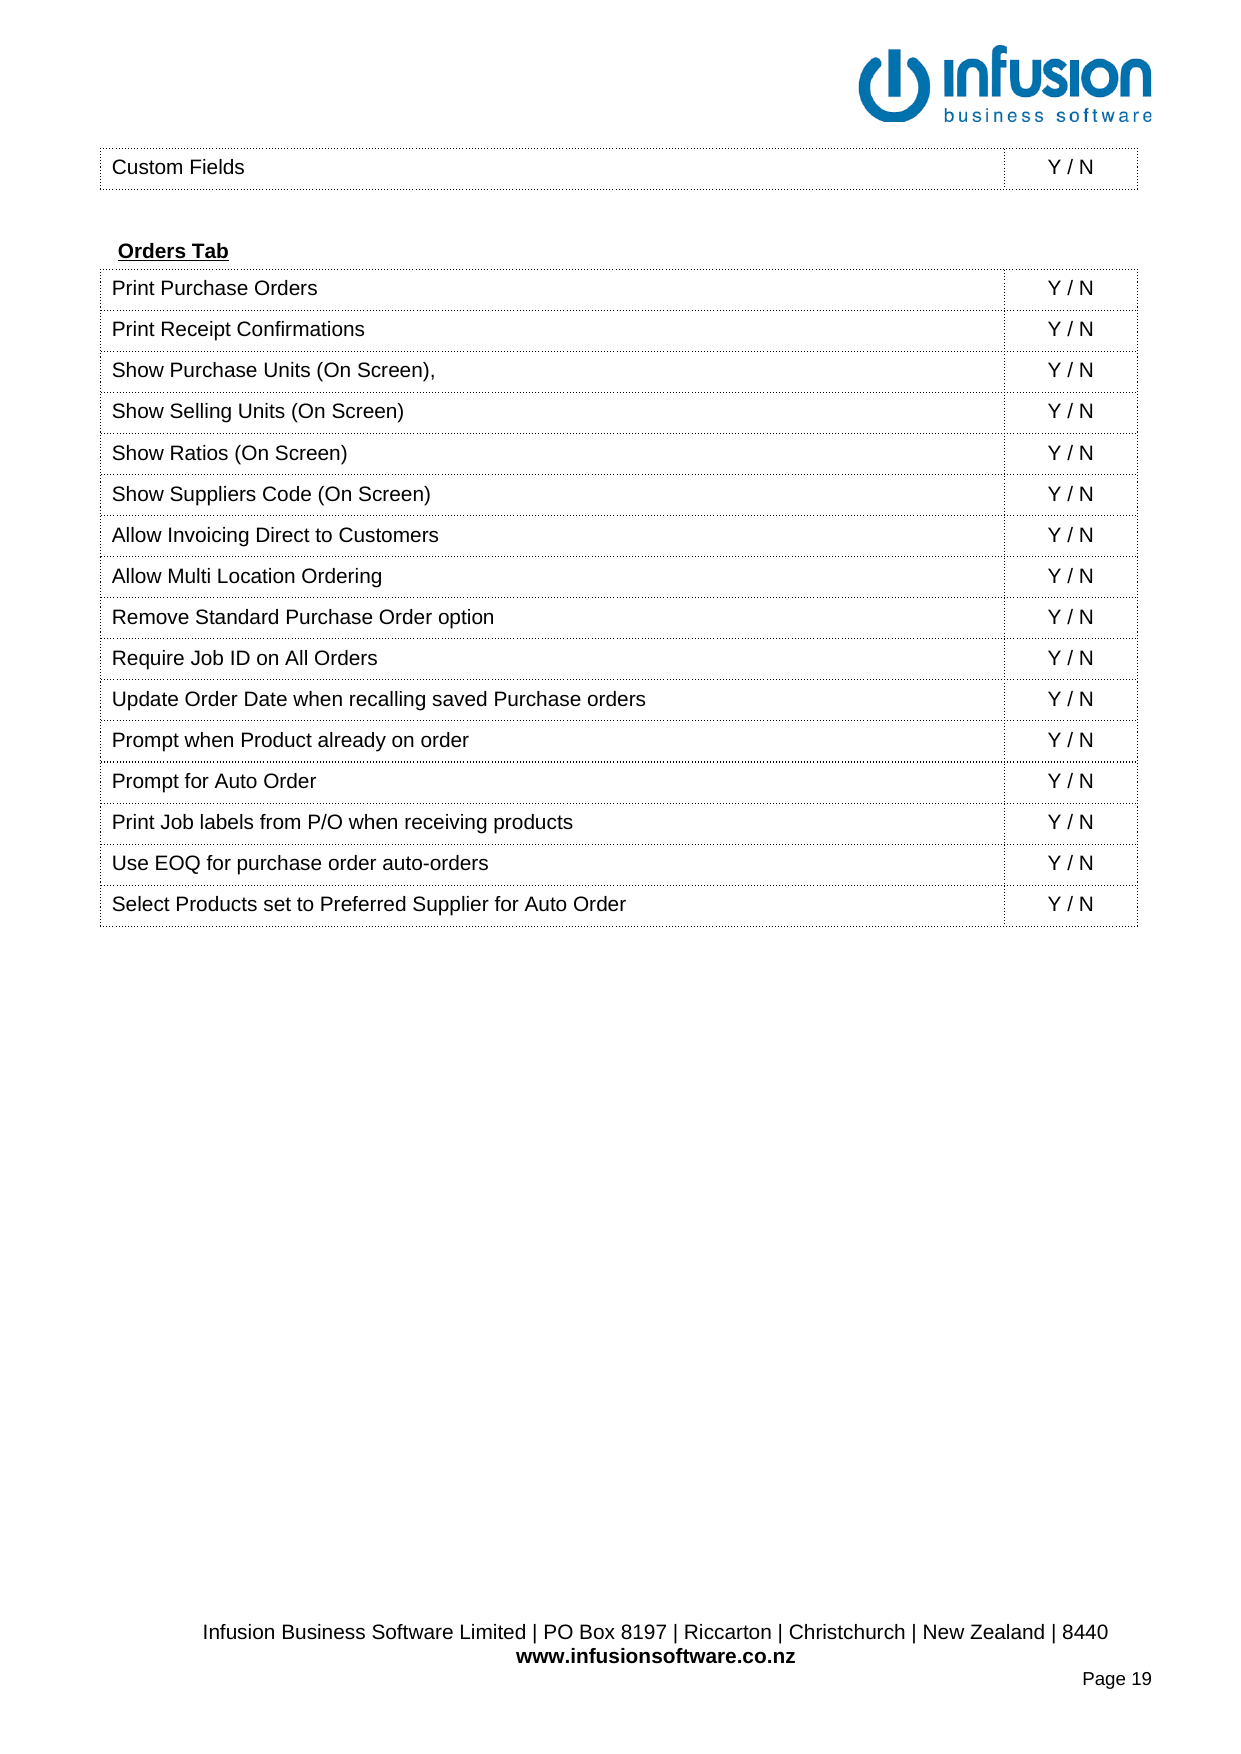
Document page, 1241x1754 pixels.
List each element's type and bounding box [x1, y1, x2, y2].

picture [858, 45, 1152, 121]
table_cell [89, 148, 1152, 927]
